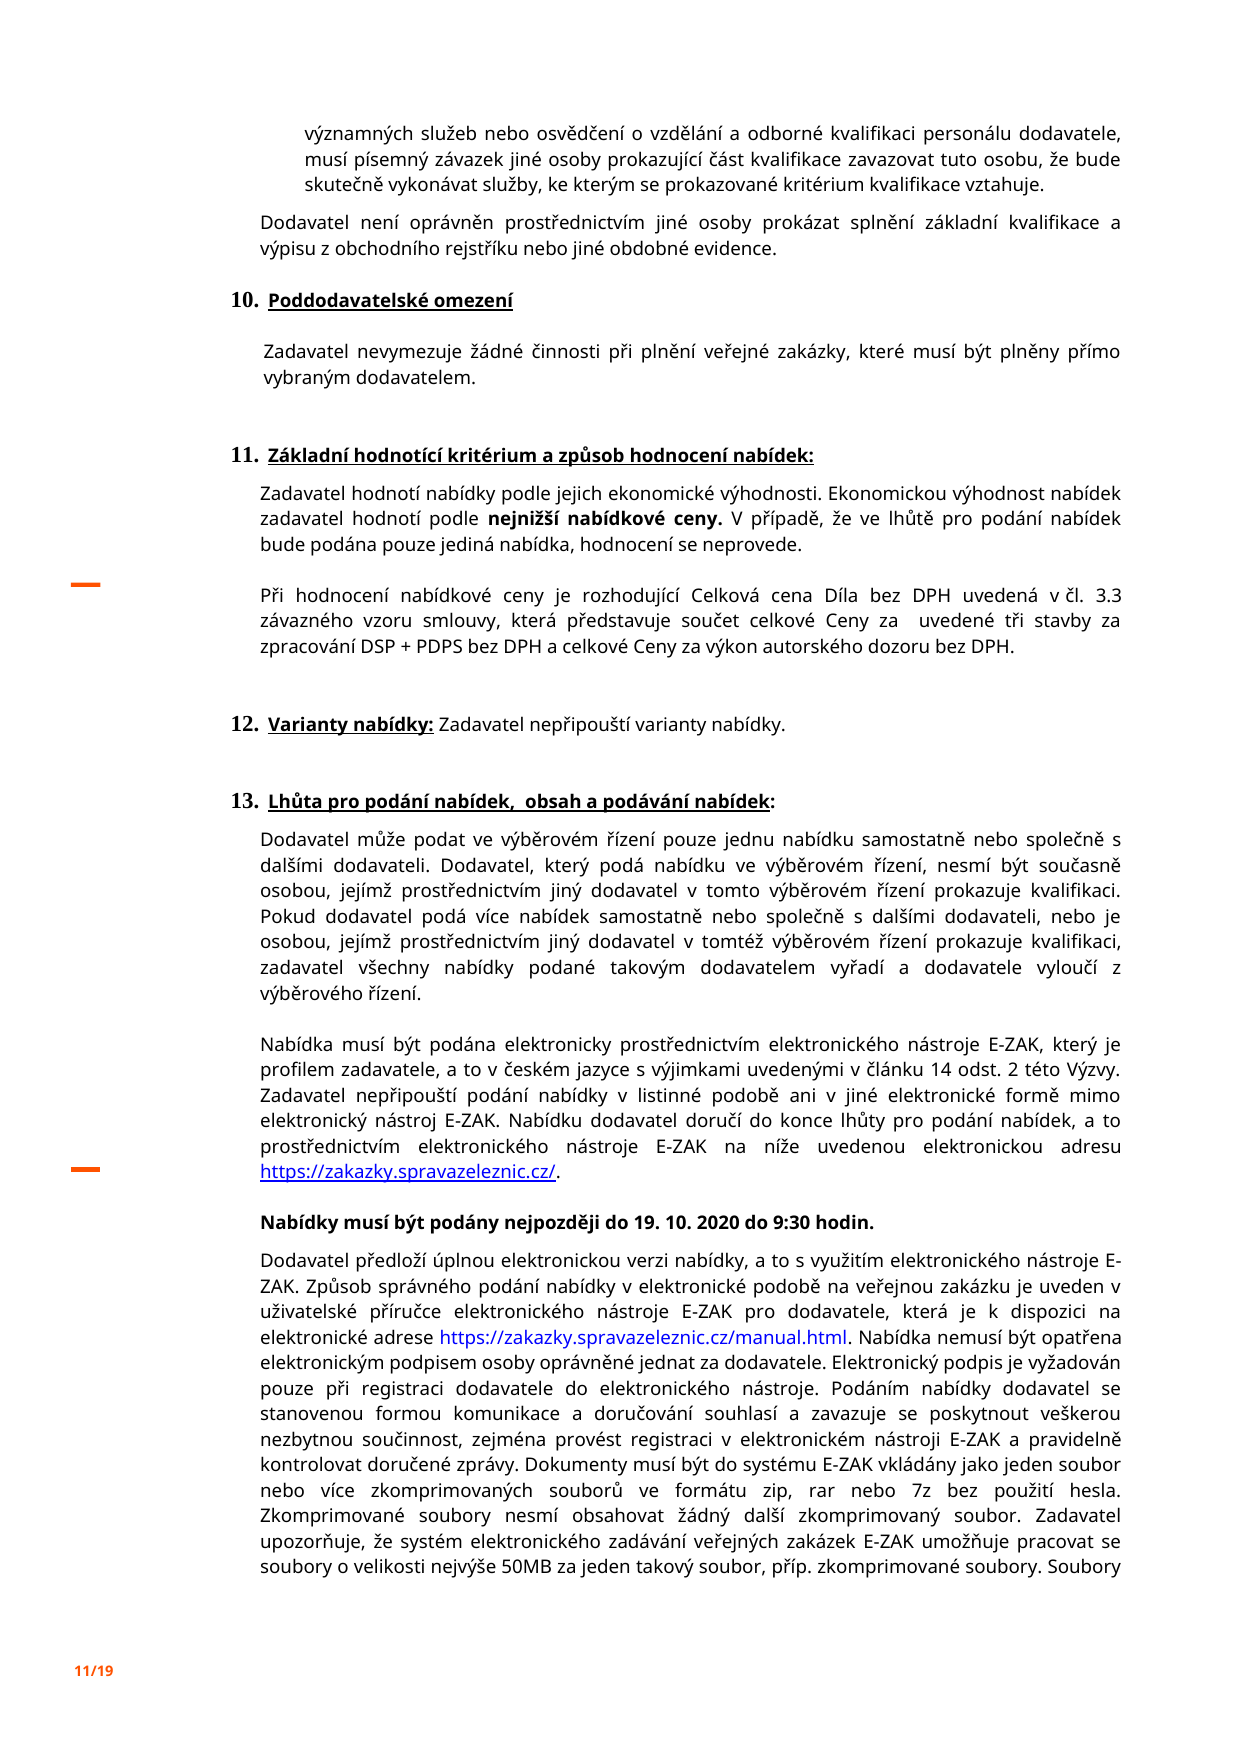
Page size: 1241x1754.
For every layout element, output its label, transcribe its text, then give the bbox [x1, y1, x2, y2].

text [260, 1247, 1122, 1579]
list Poddodavatelské omezení [230, 286, 1122, 313]
text Nabídka musí být podána elektronicky prostřednictvím elektronického nástroje E-ZAK, který je profilem zadavatele, a to v českém jazyce s výjimkami uvedenými v článku 14 odst. 2 této Výzvy. Zadavatel nepřipouští podání nabídky v listinné podobě ani v jiné elektronické formě mimo elektronický nástroj E-ZAK. Nabídku dodavatel doručí do konce lhůty pro podání nabídek, a to prostřednictvím elektronického nástroje E-ZAK na níže uvedenou elektronickou adresu https://zakazky.spravazeleznic.cz/. [260, 1031, 1122, 1184]
list Lhůta pro podání nabídek, obsah a podávání nabídek: [230, 787, 1122, 814]
text Dodavatel není oprávněn prostřednictvím jiné osoby prokázat splnění základní kvalifikace a výpisu z obchodního rejstříku nebo jiné obdobné evidence. [260, 210, 1122, 261]
list Základní hodnotící kritérium a způsob hodnocení nabídek: [230, 441, 1122, 467]
text Nabídky musí být podány nejpozději do 19. 10. 2020 do 9:30 hodin. [260, 1209, 1122, 1235]
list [267, 121, 1122, 197]
list Varianty nabídky: Zadavatel nepřipouští varianty nabídky. [230, 709, 1122, 736]
text Dodavatel může podat ve výběrovém řízení pouze jednu nabídku samostatně nebo společně s dalšími dodavateli. Dodavatel, který podá nabídku ve výběrovém řízení, nesmí být současně osobou, jejímž prostřednictvím jiný dodavatel v tomto výběrovém řízení prokazuje kvalifikaci. Pokud dodavatel podá více nabídek samostatně nebo společně s dalšími dodavateli, nebo je osobou, jejímž prostřednictvím jiný dodavatel v tomtéž výběrovém řízení prokazuje kvalifikaci, zadavatel všechny nabídky podané takovým dodavatelem vyřadí a dodavatele vyloučí z výběrového řízení. [260, 827, 1122, 1005]
text Při hodnocení nabídkové ceny je rozhodující Celková cena Díla bez DPH uvedená v čl. 3.3 závazného vzoru smlouvy, která představuje součet celkové Ceny za uvedené tři stavby za zpracování DSP + PDPS bez DPH a celkové Ceny za výkon autorského dozoru bez DPH. [260, 582, 1122, 658]
text Zadavatel nevymezuje žádné činnosti při plnění veřejné zakázky, které musí být plněny přímo vybraným dodavatelem. [263, 338, 1122, 389]
text Zadavatel hodnotí nabídky podle jejich ekonomické výhodnosti. Ekonomickou výhodnost nabídek zadavatel hodnotí podle nejnižší nabídkové ceny. V případě, že ve lhůtě pro podání nabídek bude podána pouze jediná nabídka, hodnocení se neprovede. [260, 480, 1122, 556]
